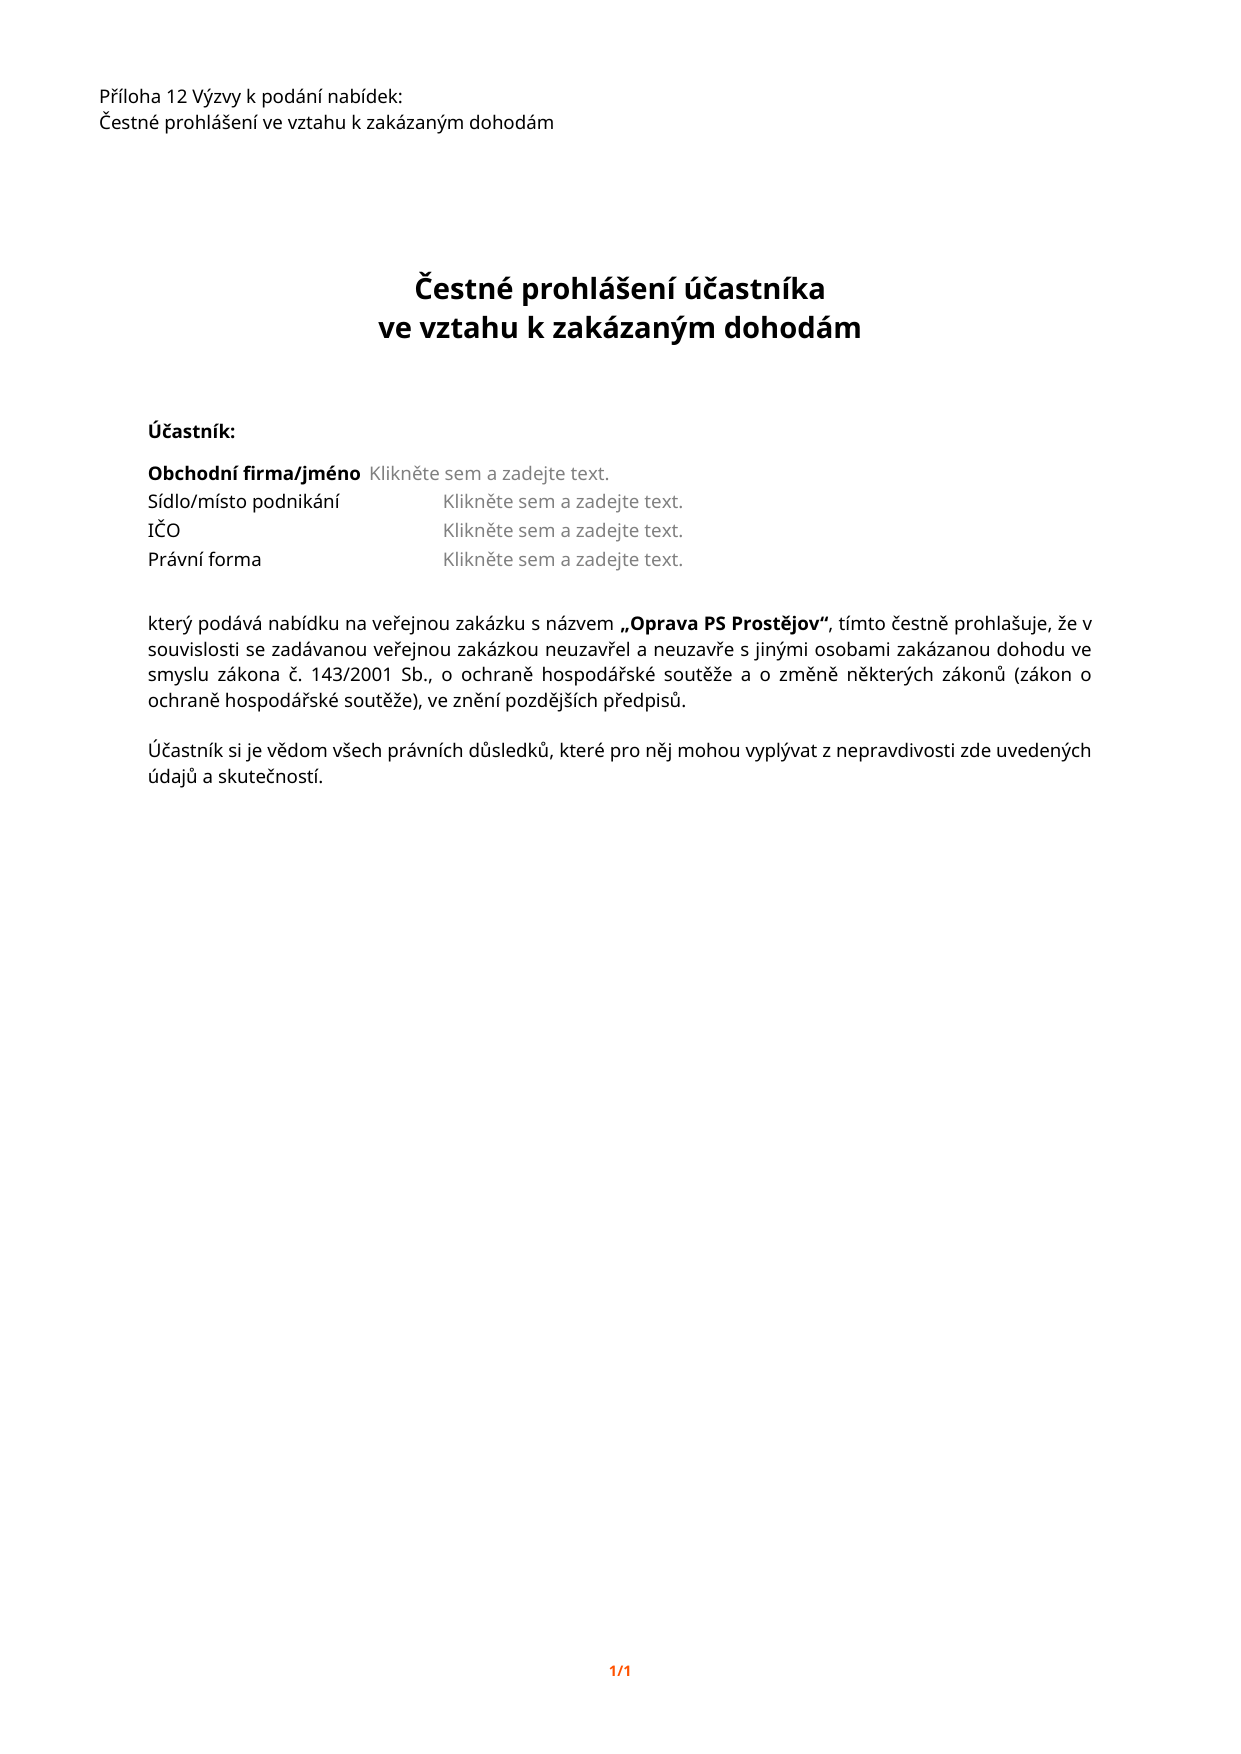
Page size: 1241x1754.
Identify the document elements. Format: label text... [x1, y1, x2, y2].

text Sídlo/místo podnikání [148, 486, 1093, 515]
text IČO [148, 515, 1093, 544]
text Účastník: [148, 413, 1093, 444]
text který podává nabídku na veřejnou zakázku s názvem „Oprava PS Prostějov“, tímto čestně prohlašuje, že v souvislosti se zadávanou veřejnou zakázkou neuzavřel a neuzavře s jinými osobami zakázanou dohodu ve smyslu zákona č. 143/2001 Sb., o ochraně hospodářské soutěže a o změně některých zákonů (zákon o ochraně hospodářské soutěže), ve znění pozdějších předpisů. [148, 611, 1093, 713]
text Právní forma [148, 544, 1093, 573]
text Obchodní firma/jméno [148, 457, 1093, 486]
text ve vztahu k zakázaným dohodám [148, 308, 1093, 347]
text Účastník si je vědom všech právních důsledků, které pro něj mohou vyplývat z nepravdivosti zde uvedených údajů a skutečností. [148, 738, 1093, 789]
title Čestné prohlášení účastníka [148, 268, 1093, 308]
